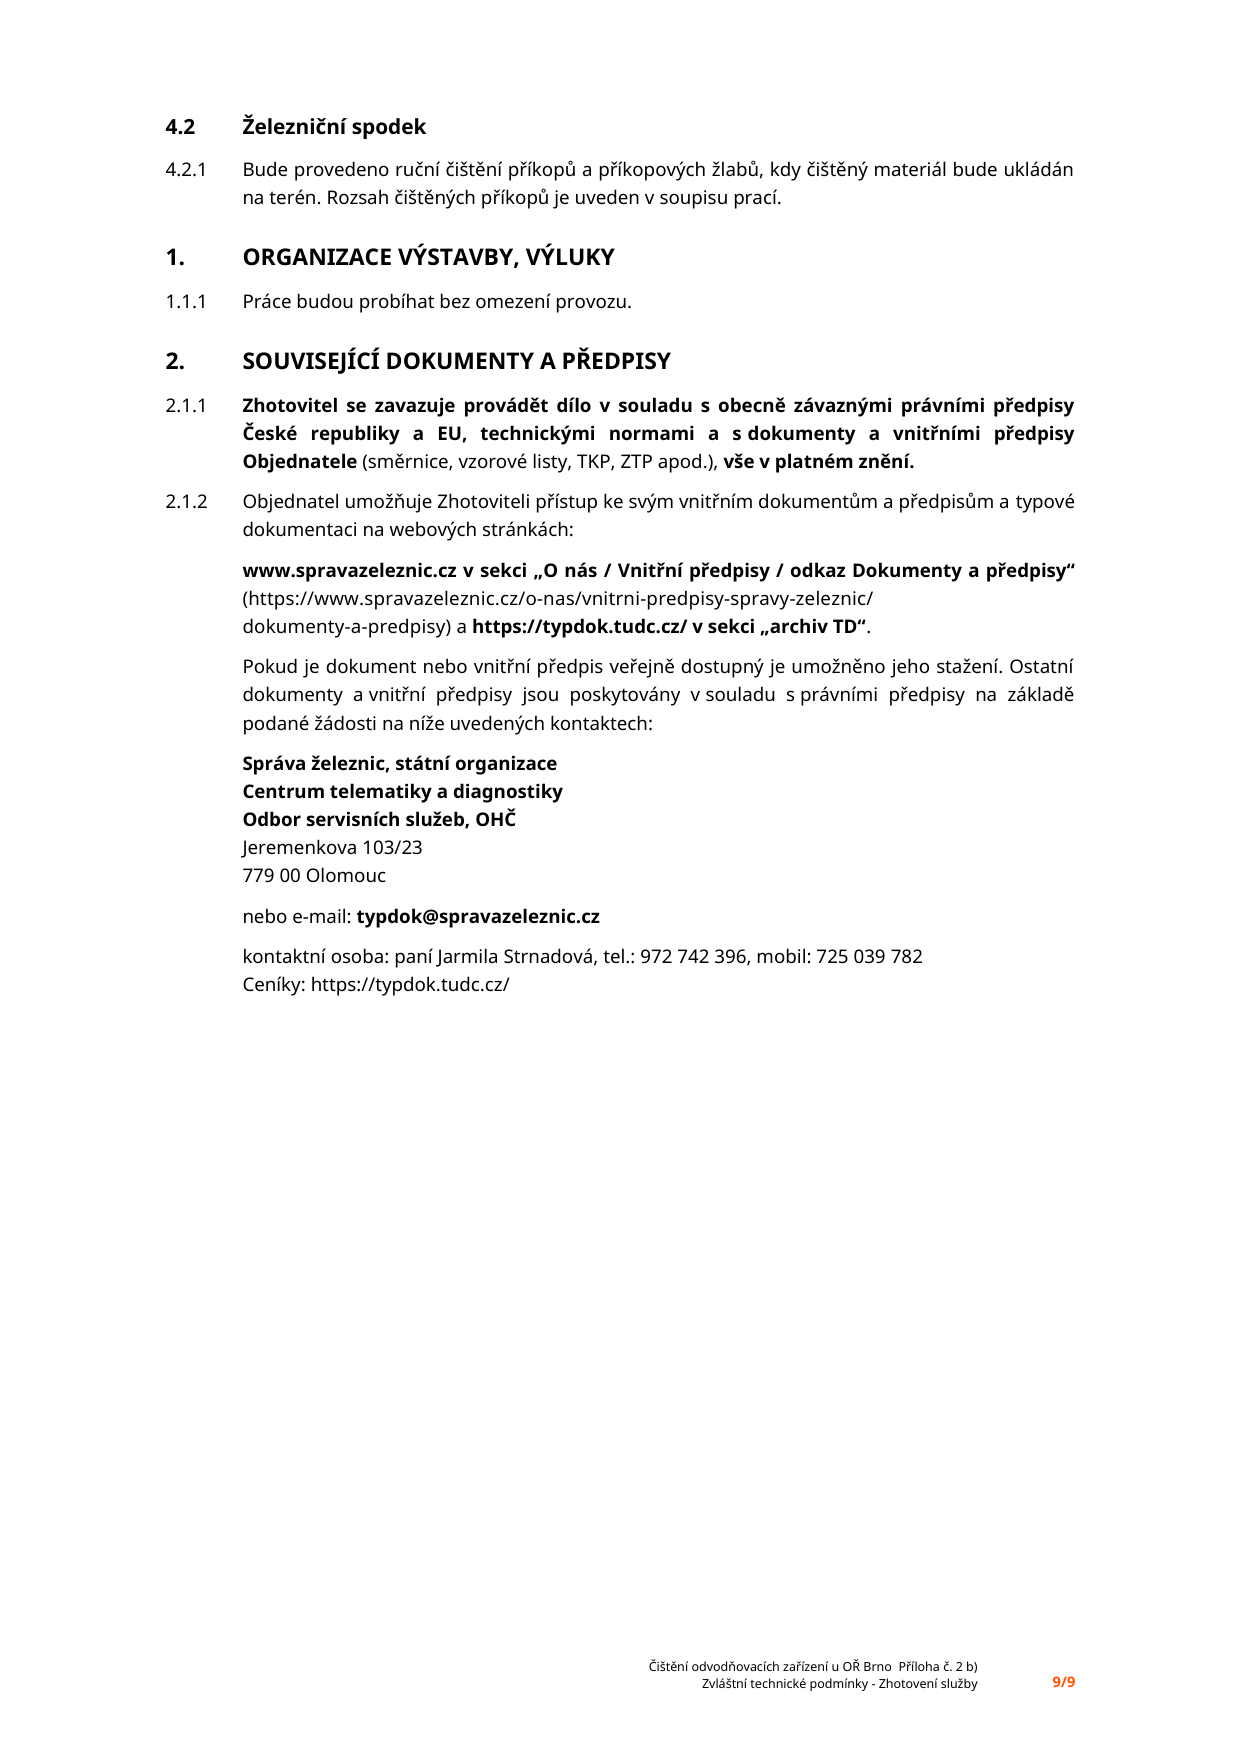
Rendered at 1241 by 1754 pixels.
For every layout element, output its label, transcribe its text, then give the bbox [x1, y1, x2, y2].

text 779 00 Olomouc [242, 862, 1075, 888]
text nebo e-mail: typdok@spravazeleznic.cz [242, 903, 1075, 928]
list Práce budou probíhat bez omezení provozu. [165, 288, 1075, 313]
list Objednatel umožňuje Zhotoviteli přístup ke svým vnitřním dokumentům a předpisům a typové dokumentaci na webových stránkách: [165, 489, 1075, 542]
text Pokud je dokument nebo vnitřní předpis veřejně dostupný je umožněno jeho stažení. Ostatní dokumenty a vnitřní předpisy jsou poskytovány v souladu s právními předpisy na základě podané žádosti na níže uvedených kontaktech: [242, 654, 1075, 735]
text Správa železnic, státní organizace [242, 750, 1075, 776]
list SOUVISEJÍCÍ DOKUMENTY A PŘEDPISY [165, 345, 1075, 376]
list ORGANIZACE VÝSTAVBY, VÝLUKY [165, 241, 1075, 272]
text Jeremenkova 103/23 [242, 834, 1075, 860]
text www.spravazeleznic.cz v sekci „O nás / Vnitřní předpisy / odkaz Dokumenty a předpisy“ (https://www.spravazeleznic.cz/o-nas/vnitrni-predpisy-spravy-zeleznic/ dokumenty-a-predpisy) a https://typdok.tudc.cz/ v sekci „archiv TD“. [242, 557, 1075, 639]
text Odbor servisních služeb, OHČ [242, 806, 1075, 832]
text Železniční spodek [165, 112, 1075, 141]
list Zhotovitel se zavazuje provádět dílo v souladu s obecně závaznými právními předpisy České republiky a EU, technickými normami a s dokumenty a vnitřními předpisy Objednatele (směrnice, vzorové listy, TKP, ZTP apod.), vše v platném znění. [165, 392, 1075, 474]
text kontaktní osoba: paní Jarmila Strnadová, tel.: 972 742 396, mobil: 725 039 782 [242, 943, 1075, 969]
text Centrum telematiky a diagnostiky [242, 778, 1075, 804]
text Ceníky: https://typdok.tudc.cz/ [242, 971, 1075, 997]
text Bude provedeno ruční čištění příkopů a příkopových žlabů, kdy čištěný materiál bude ukládán na terén. Rozsah čištěných příkopů je uveden v soupisu prací. [165, 156, 1075, 209]
